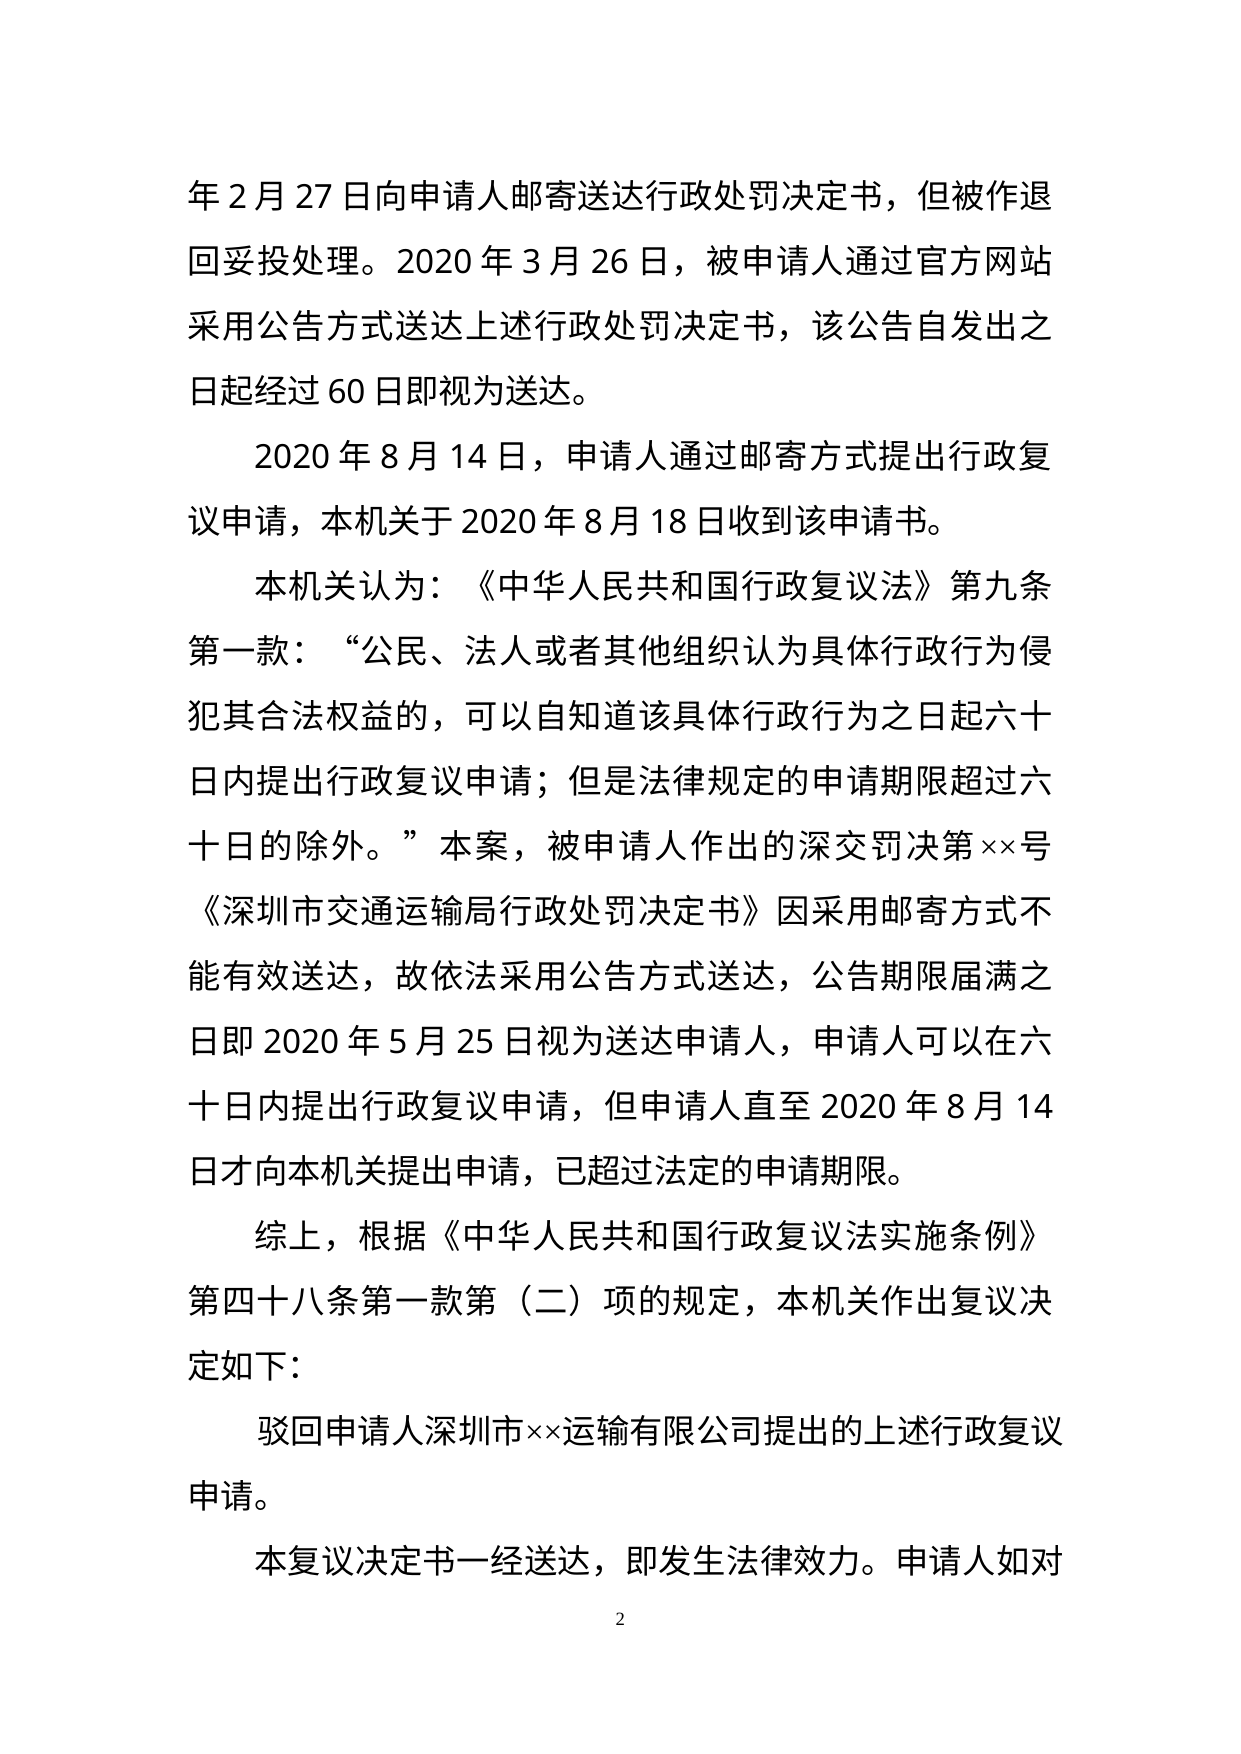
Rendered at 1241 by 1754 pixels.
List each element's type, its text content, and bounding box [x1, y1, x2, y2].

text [187, 162, 1053, 422]
text 驳回申请人深圳市××运输有限公司提出的上述行政复议申请。 [187, 1397, 1064, 1527]
text 本机关认为：《中华人民共和国行政复议法》第九条第一款：“公民、法人或者其他组织认为具体行政行为侵犯其合法权益的，可以自知道该具体行政行为之日起六十日内提出行政复议申请；但是法律规定的申请期限超过六十日的除外。”本案，被申请人作出的深交罚决第××号《深圳市交通运输局行政处罚决定书》因采用邮寄方式不能有效送达，故依法采用公告方式送达，公告期限届满之日即2020年5月25日视为送达申请人，申请人可以在六十日内提出行政复议申请，但申请人直至2020年8月14日才向本机关提出申请，已超过法定的申请期限。 [187, 552, 1053, 1202]
text 综上，根据《中华人民共和国行政复议法实施条例》第四十八条第一款第（二）项的规定，本机关作出复议决定如下： [187, 1202, 1053, 1397]
text 2020年8月14日，申请人通过邮寄方式提出行政复议申请，本机关于2020年8月18日收到该申请书。 [187, 422, 1053, 552]
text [187, 1527, 1064, 1592]
